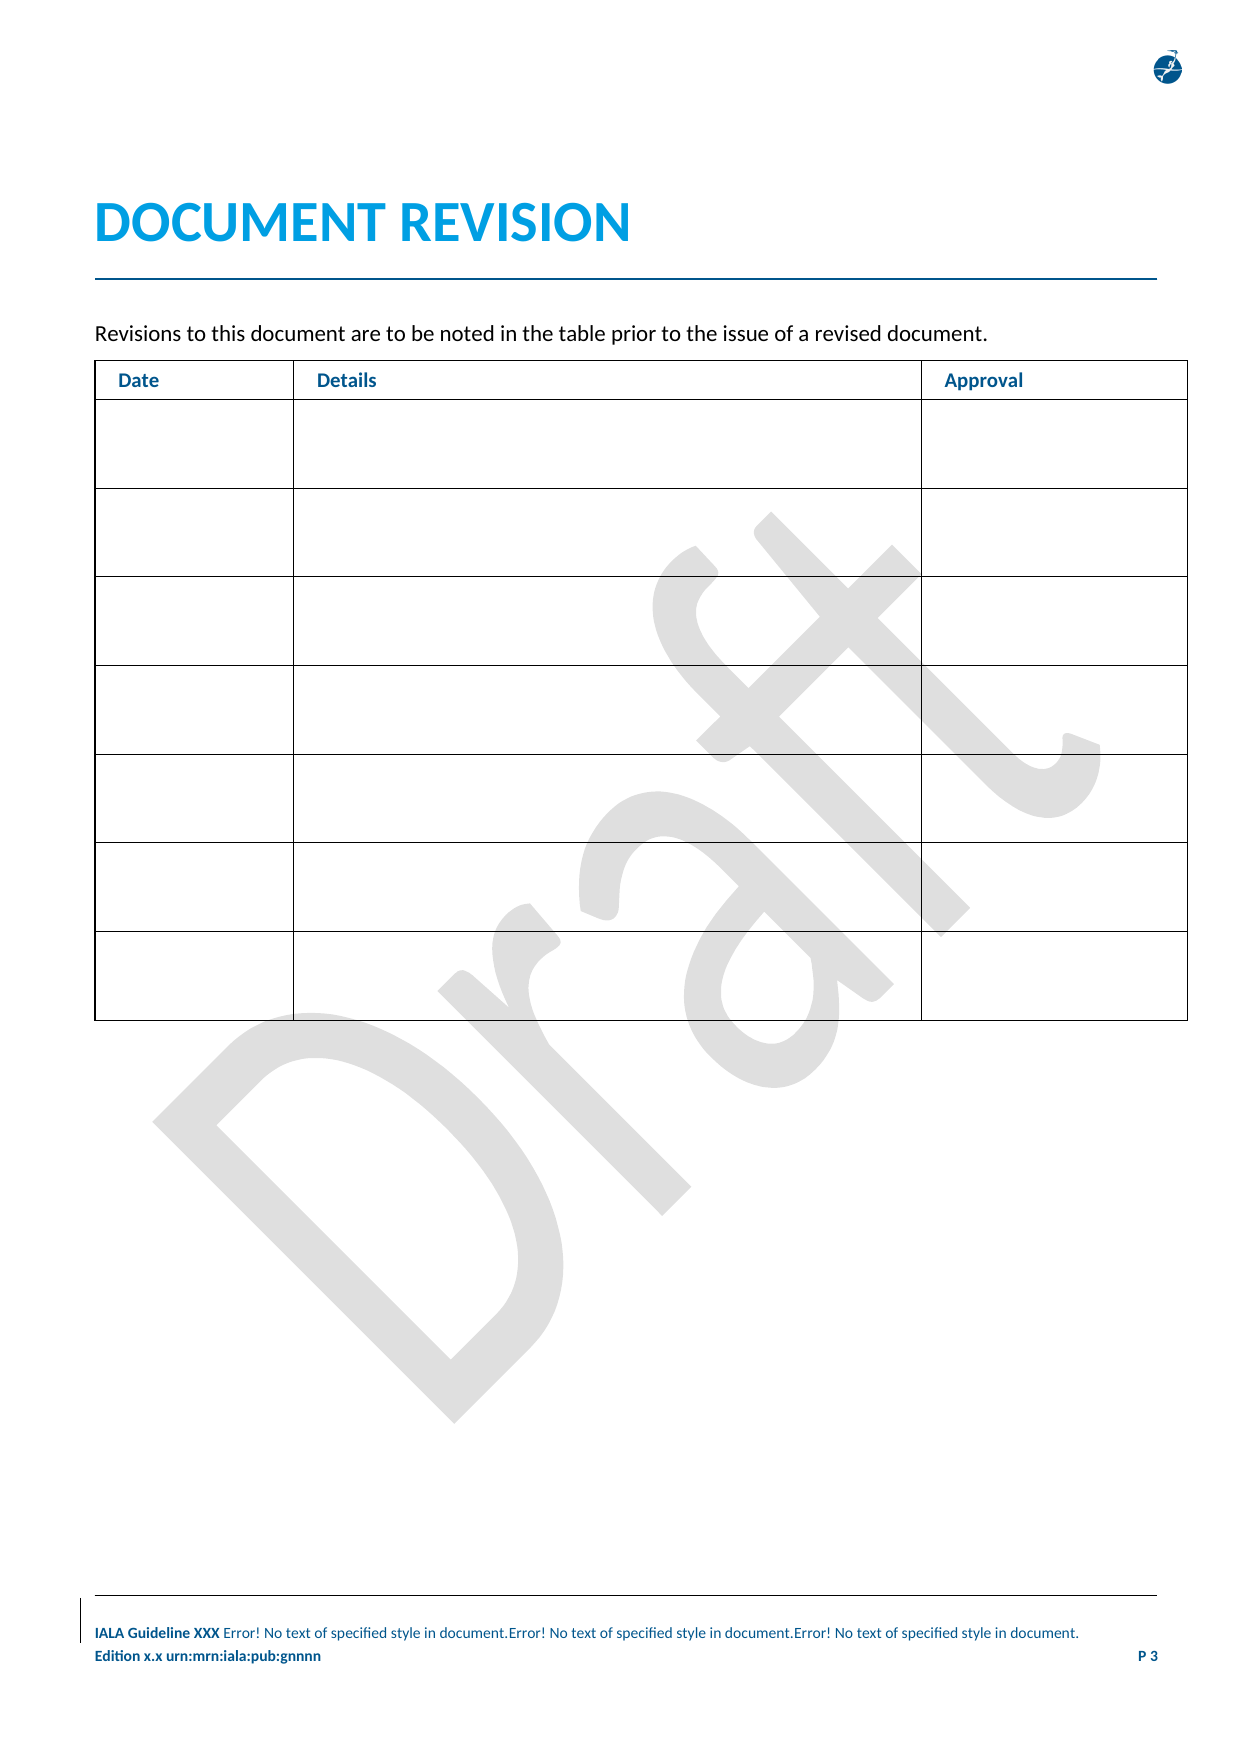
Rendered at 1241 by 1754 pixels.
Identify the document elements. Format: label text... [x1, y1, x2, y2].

text Revisions to this document are to be noted in the table prior to the issue of a revised document. [94, 319, 1157, 347]
table_cell [922, 489, 1187, 576]
table_cell [922, 843, 1187, 931]
table_cell [96, 932, 293, 1019]
table_cell [922, 577, 1187, 665]
table_cell [96, 666, 293, 753]
table_cell [294, 577, 921, 665]
table_cell [294, 843, 921, 931]
table_cell [96, 843, 293, 931]
table_header Approval [922, 361, 1187, 399]
table_cell [294, 932, 921, 1019]
table_cell [294, 755, 921, 842]
table_cell [922, 666, 1187, 753]
table_cell [922, 400, 1187, 488]
table_cell [96, 755, 293, 842]
table_cell [294, 400, 921, 488]
table_cell [96, 400, 293, 488]
table_cell [96, 577, 293, 665]
table_cell [922, 932, 1187, 1019]
table_header Details [294, 361, 921, 399]
table_cell [922, 755, 1187, 842]
picture [1122, 0, 1241, 119]
table_cell [294, 489, 921, 576]
table_cell [294, 666, 921, 753]
table_cell [96, 489, 293, 576]
table_header Date [96, 361, 293, 399]
